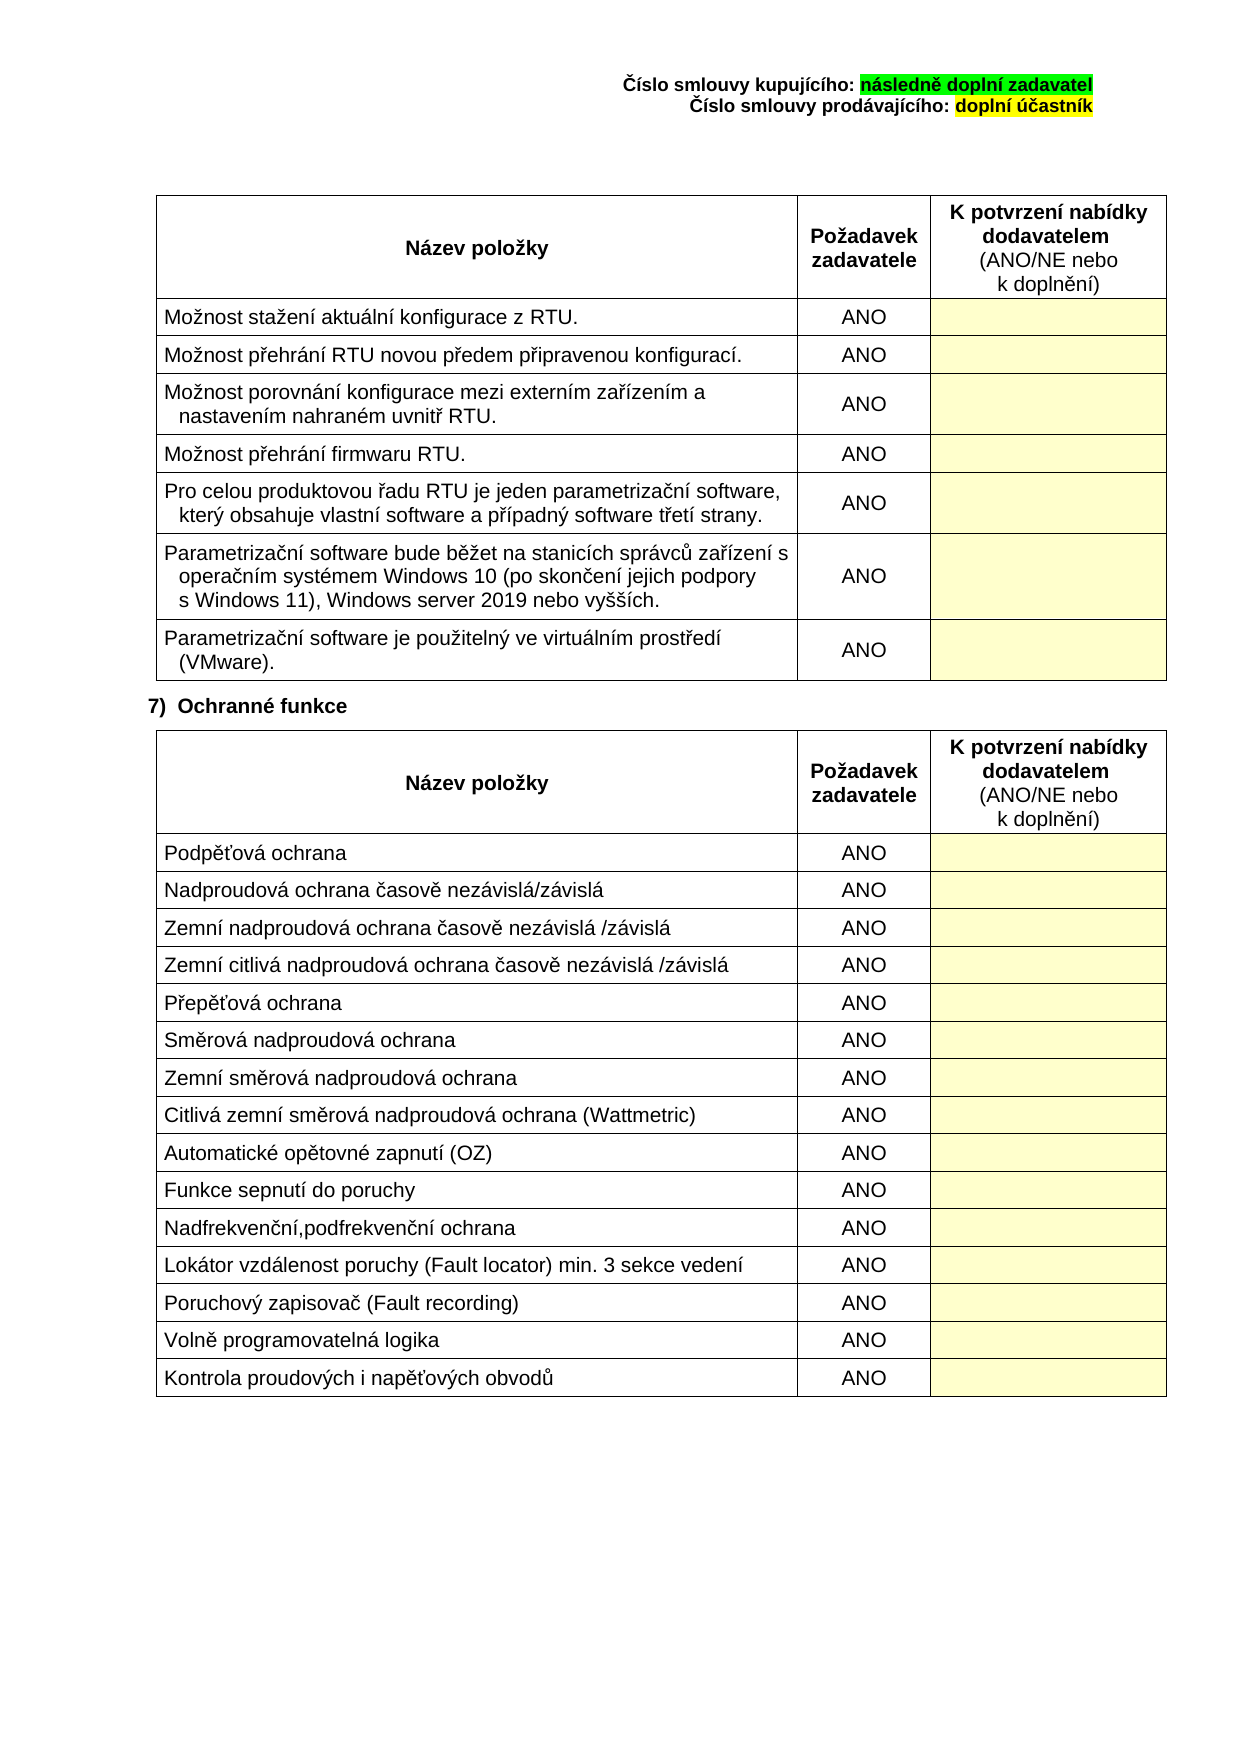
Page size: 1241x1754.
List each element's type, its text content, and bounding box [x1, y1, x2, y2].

table_cell Zemní směrová nadproudová ochrana [157, 1059, 797, 1096]
table_cell [931, 534, 1166, 618]
table_cell Možnost porovnání konfigurace mezi externím zařízením a nastavením nahraném uvnitř RTU. [157, 374, 797, 434]
table_cell [931, 872, 1166, 908]
table_cell [931, 1022, 1166, 1058]
table_cell ANO [798, 1322, 930, 1358]
table_cell ANO [798, 872, 930, 908]
table_cell [931, 984, 1166, 1021]
table_cell [931, 1059, 1166, 1096]
table_cell Možnost přehrání RTU novou předem připravenou konfigurací. [157, 336, 797, 373]
table_cell [931, 1134, 1166, 1171]
table_cell ANO [798, 1247, 930, 1283]
table_cell ANO [798, 984, 930, 1021]
table_cell ANO [798, 1097, 930, 1133]
table_cell ANO [798, 1134, 930, 1171]
table_cell [931, 909, 1166, 946]
table_cell Možnost stažení aktuální konfigurace z RTU. [157, 299, 797, 335]
table_cell ANO [798, 1359, 930, 1396]
table_cell [931, 374, 1166, 434]
table_cell Parametrizační software bude běžet na stanicích správců zařízení s operačním systémem Windows 10 (po skončení jejich podpory s Windows 11), Windows server 2019 nebo vyšších. [157, 534, 797, 618]
table_cell ANO [798, 947, 930, 983]
table_cell [931, 1247, 1166, 1283]
table_cell Směrová nadproudová ochrana [157, 1022, 797, 1058]
table_cell [931, 1284, 1166, 1321]
table_cell ANO [798, 1172, 930, 1208]
table_cell [931, 947, 1166, 983]
table_cell ANO [798, 1284, 930, 1321]
table_cell ANO [798, 1059, 930, 1096]
list Ochranné funkce [148, 693, 1093, 717]
table_cell Pro celou produktovou řadu RTU je jeden parametrizační software, který obsahuje vlastní software a případný software třetí strany. [157, 473, 797, 533]
table_cell ANO [798, 435, 930, 472]
table_cell Nadproudová ochrana časově nezávislá/závislá [157, 872, 797, 908]
table_cell [931, 473, 1166, 533]
table_cell ANO [798, 299, 930, 335]
table_cell Kontrola proudových i napěťových obvodů [157, 1359, 797, 1396]
table_header Požadavek zadavatele [798, 731, 930, 833]
table_cell ANO [798, 473, 930, 533]
table_cell [931, 1209, 1166, 1246]
table_cell [931, 336, 1166, 373]
table_header Název položky [157, 731, 797, 833]
table_cell [931, 1322, 1166, 1358]
table_cell Zemní citlivá nadproudová ochrana časově nezávislá /závislá [157, 947, 797, 983]
table_cell ANO [798, 534, 930, 618]
table_cell ANO [798, 336, 930, 373]
table_cell Podpěťová ochrana [157, 834, 797, 871]
table_cell [931, 1172, 1166, 1208]
table_cell ANO [798, 909, 930, 946]
table_cell Poruchový zapisovač (Fault recording) [157, 1284, 797, 1321]
table_cell Lokátor vzdálenost poruchy (Fault locator) min. 3 sekce vedení [157, 1247, 797, 1283]
table_cell Zemní nadproudová ochrana časově nezávislá /závislá [157, 909, 797, 946]
table_cell [931, 299, 1166, 335]
table_header K potvrzení nabídky dodavatelem (ANO/NE nebo k doplnění) [931, 196, 1166, 298]
table_cell [931, 435, 1166, 472]
table_cell Funkce sepnutí do poruchy [157, 1172, 797, 1208]
table_cell Automatické opětovné zapnutí (OZ) [157, 1134, 797, 1171]
table_cell ANO [798, 1209, 930, 1246]
table_cell ANO [798, 1022, 930, 1058]
table_header K potvrzení nabídky dodavatelem (ANO/NE nebo k doplnění) [931, 731, 1166, 833]
table_cell Možnost přehrání firmwaru RTU. [157, 435, 797, 472]
table_cell [931, 834, 1166, 871]
table_cell [931, 1097, 1166, 1133]
table_cell Citlivá zemní směrová nadproudová ochrana (Wattmetric) [157, 1097, 797, 1133]
table_cell [931, 620, 1166, 680]
table_cell ANO [798, 374, 930, 434]
table_cell Volně programovatelná logika [157, 1322, 797, 1358]
table_cell ANO [798, 834, 930, 871]
table_cell Přepěťová ochrana [157, 984, 797, 1021]
table_header Požadavek zadavatele [798, 196, 930, 298]
table_cell [931, 1359, 1166, 1396]
table_cell ANO [798, 620, 930, 680]
table_cell Nadfrekvenční,podfrekvenční ochrana [157, 1209, 797, 1246]
table_cell Parametrizační software je použitelný ve virtuálním prostředí (VMware). [157, 620, 797, 680]
table_header Název položky [157, 196, 797, 298]
